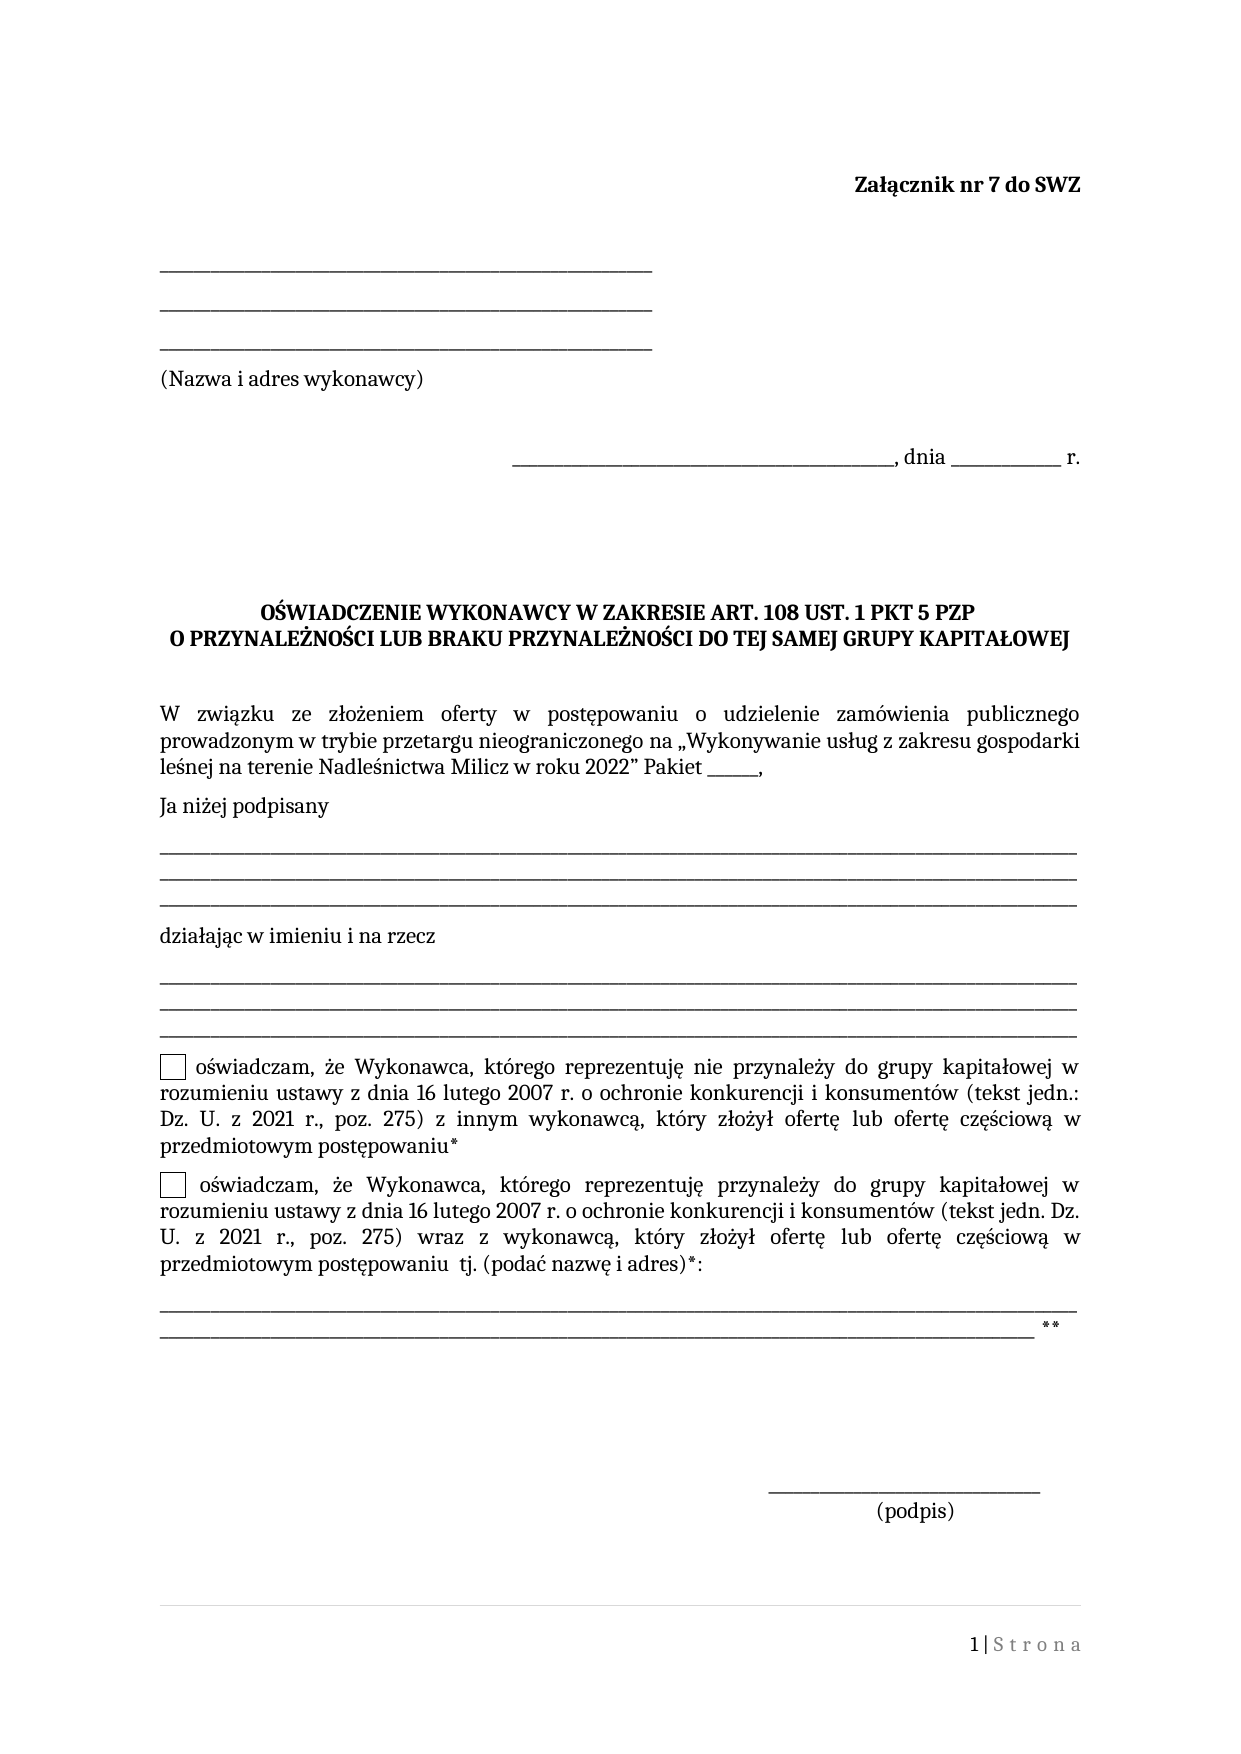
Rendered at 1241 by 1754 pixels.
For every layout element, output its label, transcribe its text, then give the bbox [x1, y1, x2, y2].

text oświadczam, że Wykonawca, którego reprezentuję nie przynależy do grupy kapitałowej w rozumieniu ustawy z dnia 16 lutego 2007 r. o ochronie konkurencji i konsumentów (tekst jedn.: Dz. U. z 2021 r., poz. 275) z innym wykonawcą, który złożył ofertę lub ofertę częściową w przedmiotowym postępowaniu* [159, 1053, 1081, 1159]
text ___________________________________________________________________________________________________________________________________________________________________________________________________________________ ** [159, 1289, 1081, 1342]
text ________________________________ (podpis) [750, 1471, 1081, 1524]
text Ja niżej podpisany [159, 793, 1081, 819]
text (Nazwa i adres wykonawcy) [159, 366, 1081, 393]
text _____________________________________________, dnia _____________ r. [159, 444, 1081, 470]
text działając w imieniu i na rzecz [159, 923, 1081, 949]
text ____________________________________________________________________________________________________________________________________________________________________________________________________________________________________________________________________________________________________________________________________ [159, 831, 1081, 911]
text ____________________________________________________________________________________________________________________________________________________________________________________________________________________________________________________________________________________________________________________________________ [159, 962, 1081, 1041]
text __________________________________________________________ [159, 327, 1081, 354]
text __________________________________________________________ [159, 288, 1081, 315]
text __________________________________________________________ [159, 250, 1081, 276]
text OŚWIADCZENIE WYKONAWCY W ZAKRESIE ART. 108 UST. 1 PKT 5 PZP O PRZYNALEŻNOŚCI LUB BRAKU PRZYNALEŻNOŚCI DO TEJ SAMEJ GRUPY KAPITAŁOWEJ [159, 599, 1081, 652]
text Załącznik nr 7 do SWZ [159, 172, 1081, 198]
text W związku ze złożeniem oferty w postępowaniu o udzielenie zamówienia publicznego prowadzonym w trybie przetargu nieograniczonego na „Wykonywanie usług z zakresu gospodarki leśnej na terenie Nadleśnictwa Milicz w roku 2022” Pakiet ______, [159, 701, 1081, 780]
text oświadczam, że Wykonawca, którego reprezentuję przynależy do grupy kapitałowej w rozumieniu ustawy z dnia 16 lutego 2007 r. o ochronie konkurencji i konsumentów (tekst jedn. Dz. U. z 2021 r., poz. 275) wraz z wykonawcą, który złożył ofertę lub ofertę częściową w przedmiotowym postępowaniu tj. (podać nazwę i adres)*: [159, 1171, 1081, 1277]
